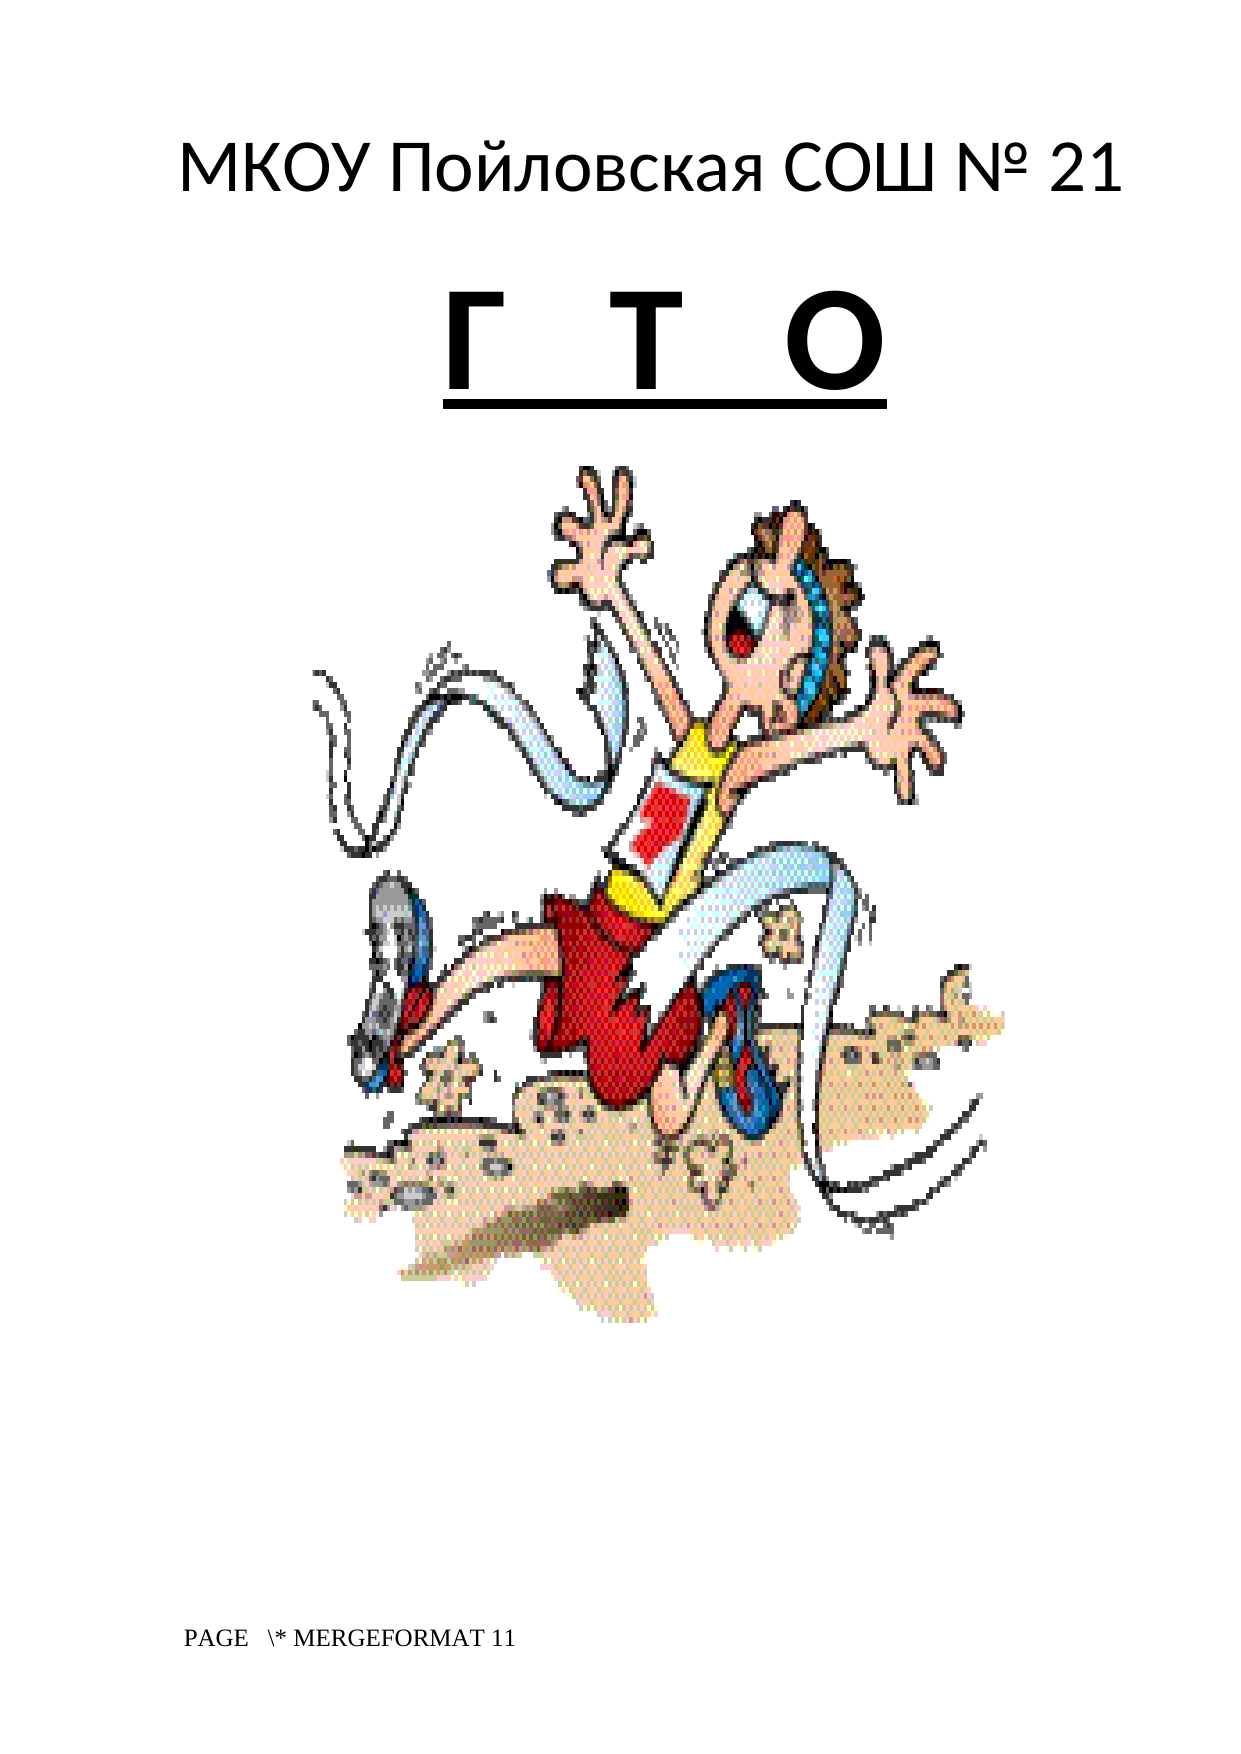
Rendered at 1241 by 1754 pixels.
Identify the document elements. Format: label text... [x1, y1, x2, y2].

text МКОУ Пойловская СОШ № 21 [177, 118, 1152, 210]
picture [312, 466, 1005, 1323]
text Г Т О [177, 244, 1152, 427]
